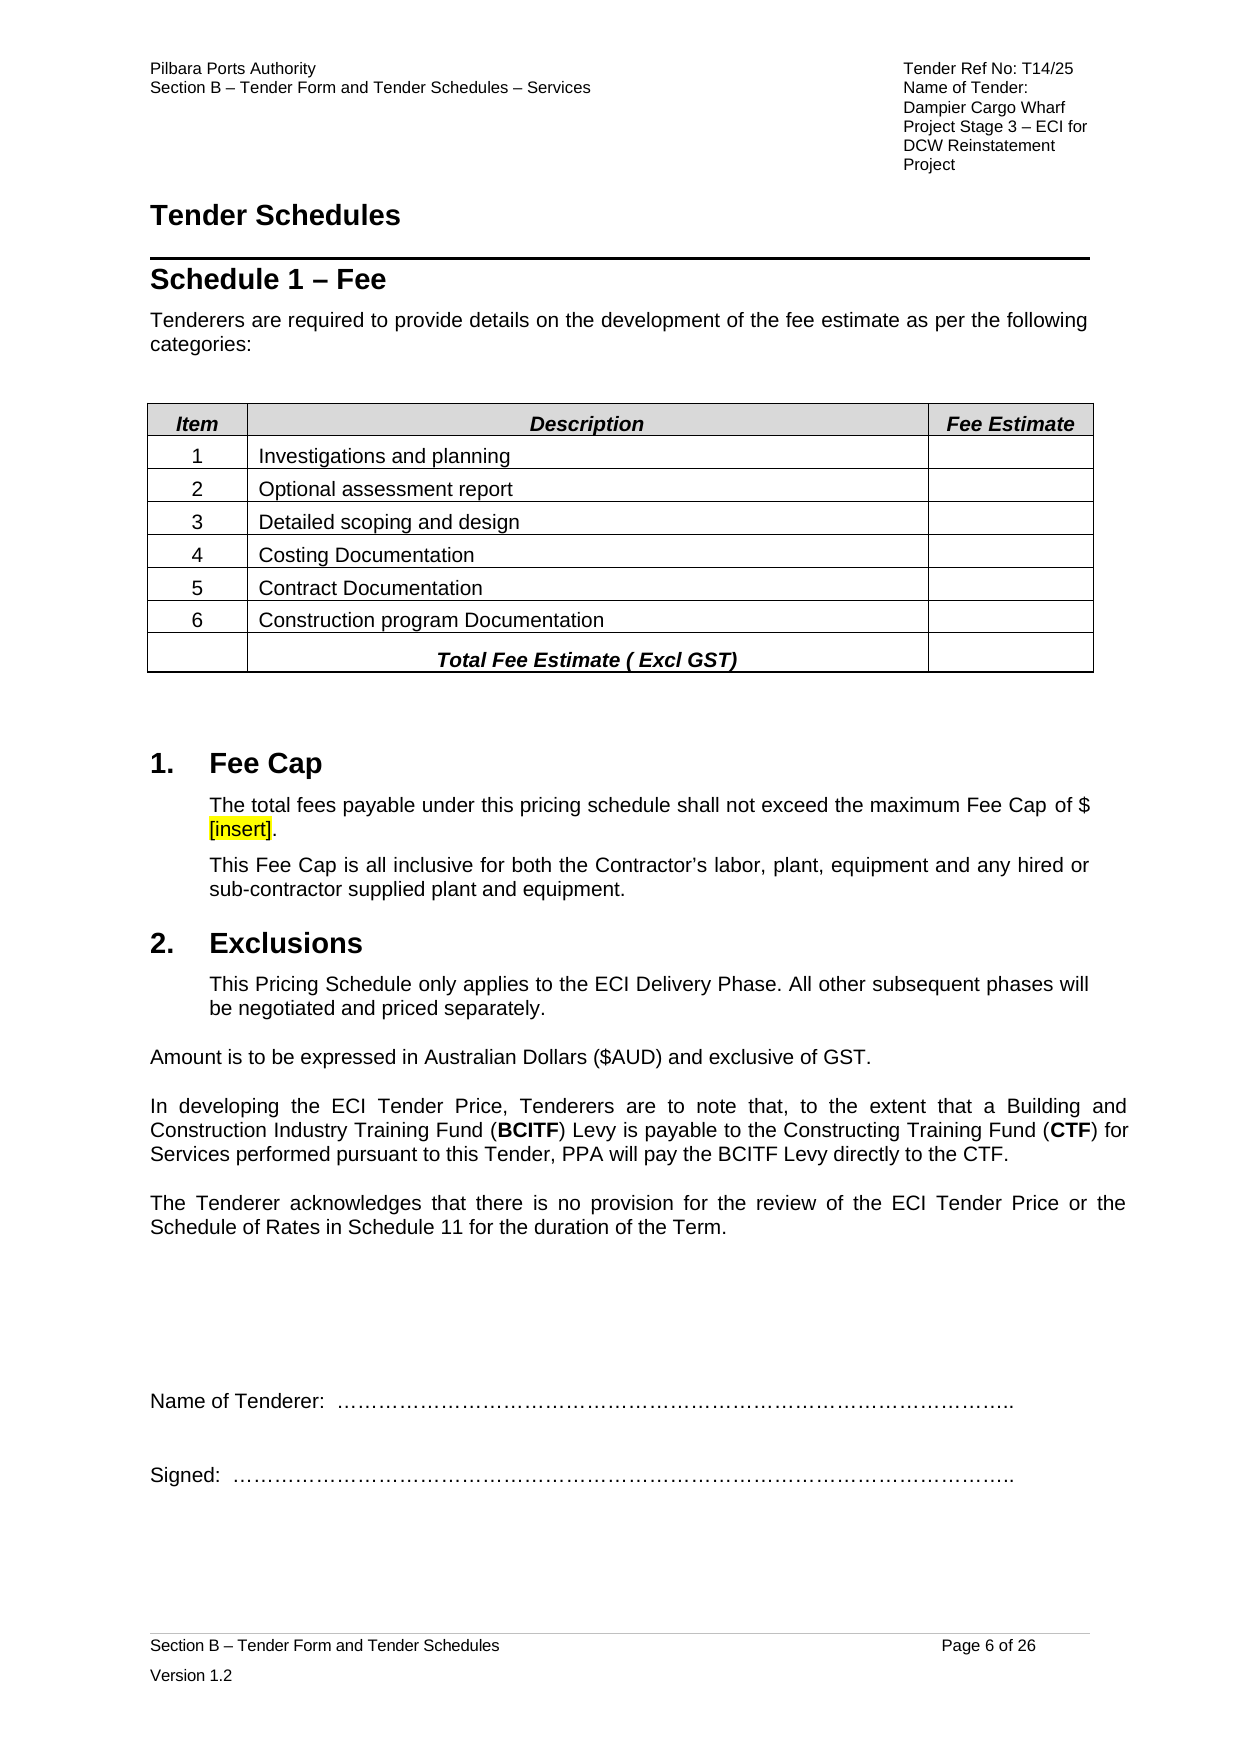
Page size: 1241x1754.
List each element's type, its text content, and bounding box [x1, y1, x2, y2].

table_cell 3 [148, 502, 247, 534]
text Schedule 1 – Fee [150, 260, 1090, 295]
table_cell [929, 535, 1093, 567]
table_cell Total Fee Estimate ( Excl GST) [248, 633, 928, 671]
table_cell 4 [148, 535, 247, 567]
table_cell Detailed scoping and design [248, 502, 928, 534]
text Amount is to be expressed in Australian Dollars ($AUD) and exclusive of GST. [150, 1045, 1129, 1069]
table_cell 1 [148, 436, 247, 468]
table_cell Contract Documentation [248, 568, 928, 599]
list Fee Cap [150, 746, 1090, 780]
table_cell [929, 601, 1093, 632]
text This Fee Cap is all inclusive for both the Contractor’s labor, plant, equipment and any hired or sub-contractor supplied plant and equipment. [209, 853, 1090, 901]
table_header Description [248, 404, 928, 435]
table_cell Construction program Documentation [248, 601, 928, 632]
table_cell 5 [148, 568, 247, 599]
table_header Fee Estimate [929, 404, 1093, 435]
table_cell Optional assessment report [248, 469, 928, 501]
table_cell 2 [148, 469, 247, 501]
text The total fees payable under this pricing schedule shall not exceed the maximum Fee Cap of $[insert]. [209, 792, 1090, 840]
table_cell Investigations and planning [248, 436, 928, 468]
text The Tenderer acknowledges that there is no provision for the review of the ECI Tender Price or the Schedule of Rates in Schedule 11 for the duration of the Term. [150, 1191, 1129, 1238]
text This Pricing Schedule only applies to the ECI Delivery Phase. All other subsequent phases will be negotiated and priced separately. [209, 972, 1090, 1020]
list Exclusions [150, 926, 1090, 959]
table_cell [148, 633, 247, 671]
table_cell Costing Documentation [248, 535, 928, 567]
title Tender Schedules [150, 198, 1090, 232]
text In developing the ECI Tender Price, Tenderers are to note that, to the extent that a Building and Construction Industry Training Fund (BCITF) Levy is payable to the Constructing Training Fund (CTF) for Services performed pursuant to this Tender, PPA will pay the BCITF Levy directly to the CTF. [150, 1094, 1129, 1166]
text Signed: ………………………………………………………………………………………………….. [150, 1462, 1090, 1486]
table_cell [929, 502, 1093, 534]
table_cell [929, 568, 1093, 599]
text Tenderers are required to provide details on the development of the fee estimate as per the following categories: [150, 308, 1090, 356]
table_cell [929, 633, 1093, 671]
table_cell 6 [148, 601, 247, 632]
table_cell [929, 469, 1093, 501]
table_header Item [148, 404, 247, 435]
text Name of Tenderer: …………………………………………………………………………………….. [150, 1388, 1090, 1412]
table_cell [929, 436, 1093, 468]
